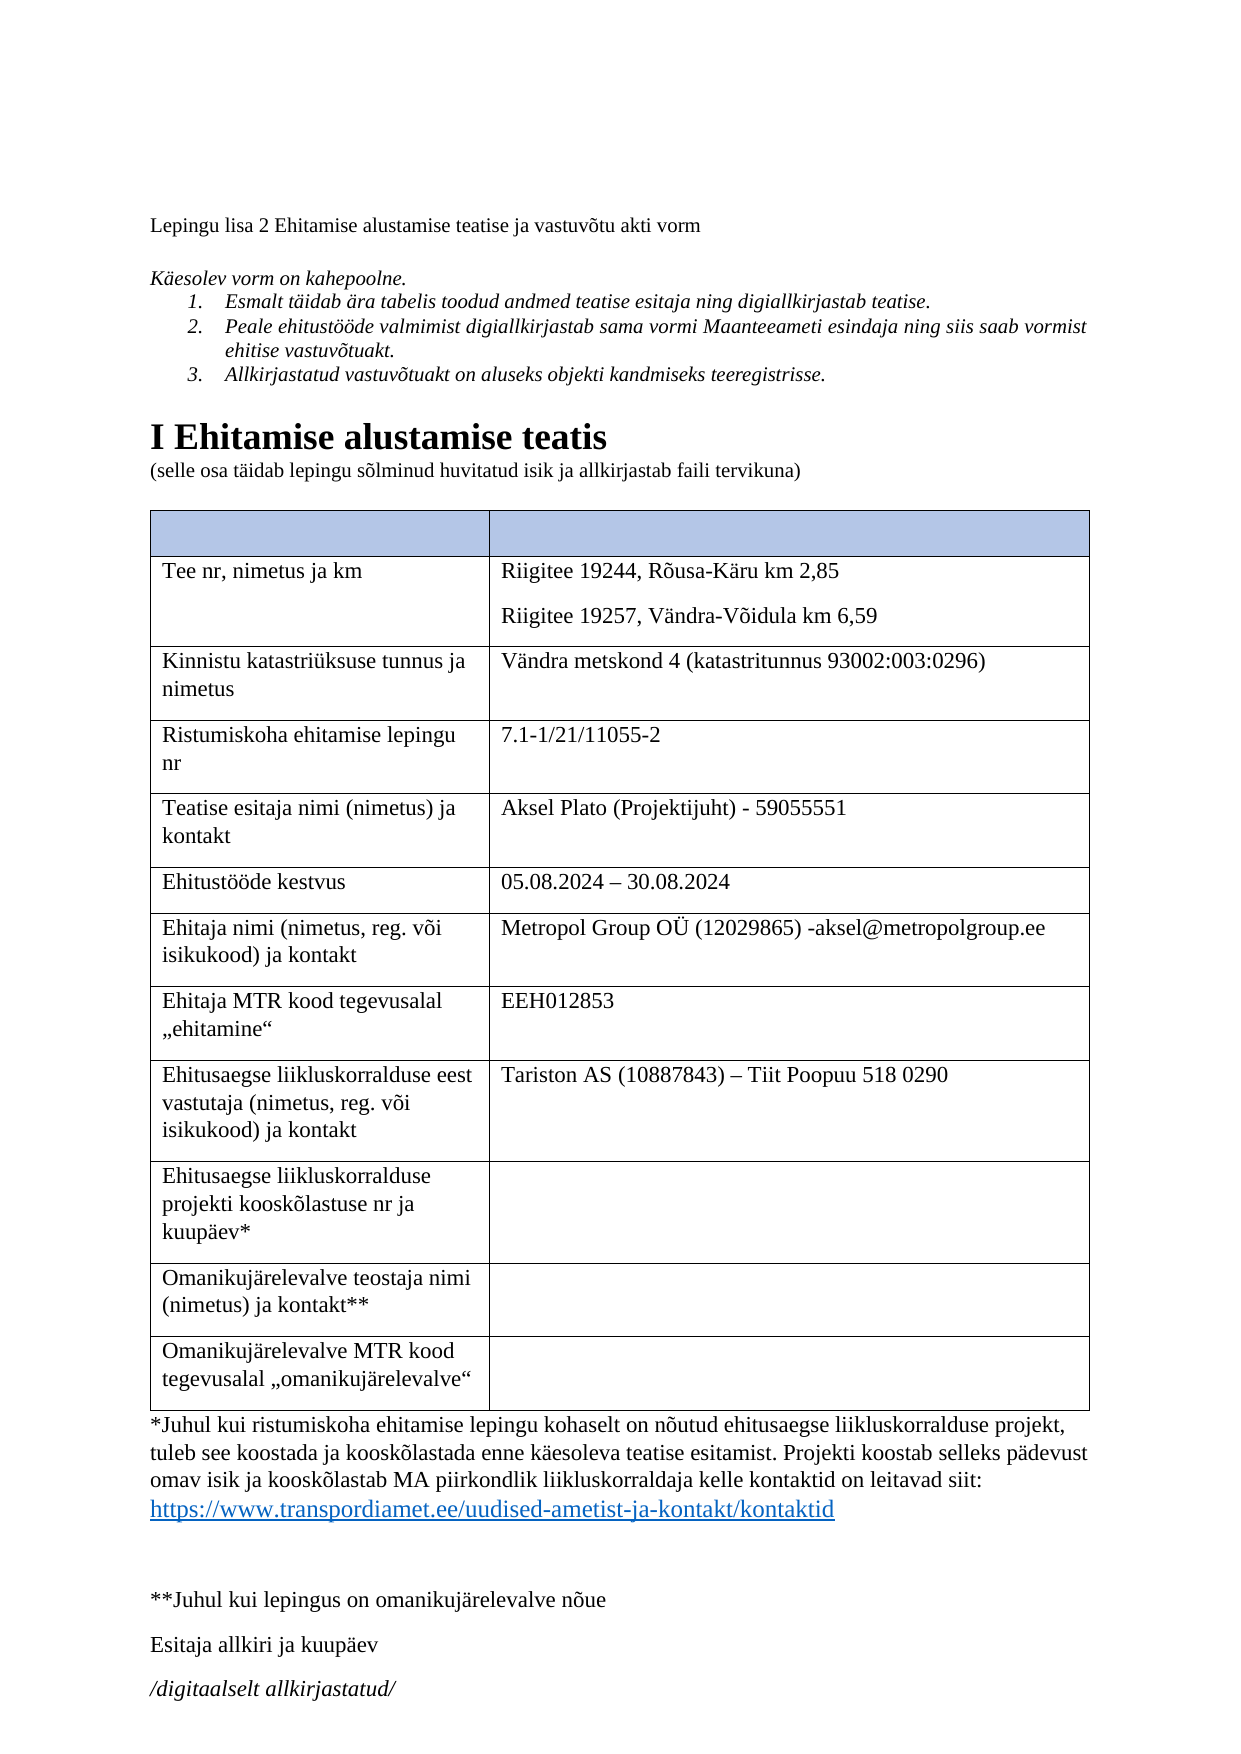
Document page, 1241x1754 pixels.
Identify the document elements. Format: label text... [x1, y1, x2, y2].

table_cell 05.08.2024 – 30.08.2024 [490, 868, 1089, 912]
table_cell [490, 1337, 1089, 1409]
table_cell Ehitustööde kestvus [151, 868, 489, 912]
text Lepingu lisa 2 Ehitamise alustamise teatise ja vastuvõtu akti vorm [150, 213, 1090, 237]
table_cell Riigitee 19244, Rõusa-Käru km 2,85 Riigitee 19257, Vändra-Võidula km 6,59 [490, 557, 1089, 646]
text **Juhul kui lepingus on omanikujärelevalve nõue [150, 1586, 1090, 1612]
table_cell Aksel Plato (Projektijuht) - 59055551 [490, 794, 1089, 867]
list Allkirjastatud vastuvõtuakt on aluseks objekti kandmiseks teeregistrisse. [187, 362, 1090, 386]
table_cell Kinnistu katastriüksuse tunnus ja nimetus [151, 647, 489, 720]
text (selle osa täidab lepingu sõlminud huvitatud isik ja allkirjastab faili tervikuna) [150, 458, 1090, 482]
text I Ehitamise alustamise teatis [150, 414, 1090, 458]
table_cell Ehitaja MTR kood tegevusalal „ehitamine“ [151, 987, 489, 1059]
table_cell Ristumiskoha ehitamise lepingu nr [151, 721, 489, 793]
table_cell Omanikujärelevalve teostaja nimi (nimetus) ja kontakt** [151, 1264, 489, 1336]
table_header [151, 511, 489, 556]
table_cell Teatise esitaja nimi (nimetus) ja kontakt [151, 794, 489, 867]
text /digitaalselt allkirjastatud/ [150, 1675, 1090, 1702]
table_cell Ehitusaegse liikluskorralduse projekti kooskõlastuse nr ja kuupäev* [151, 1162, 489, 1262]
list Esmalt täidab ära tabelis toodud andmed teatise esitaja ning digiallkirjastab teatise. [187, 289, 1090, 313]
table_cell Vändra metskond 4 (katastritunnus 93002:003:0296) [490, 647, 1089, 720]
table_cell [490, 1162, 1089, 1262]
table_cell Ehitaja nimi (nimetus, reg. või isikukood) ja kontakt [151, 914, 489, 986]
table_cell 7.1-1/21/11055-2 [490, 721, 1089, 793]
table_cell EEH012853 [490, 987, 1089, 1059]
text Esitaja allkiri ja kuupäev [150, 1631, 1090, 1657]
table_cell Metropol Group OÜ (12029865) -aksel@metropolgroup.ee [490, 914, 1089, 986]
table_cell Ehitusaegse liikluskorralduse eest vastutaja (nimetus, reg. või isikukood) ja kontakt [151, 1061, 489, 1161]
list Peale ehitustööde valmimist digiallkirjastab sama vormi Maanteeameti esindaja ning siis saab vormist ehitise vastuvõtuakt. [187, 313, 1090, 362]
table_header [490, 511, 1089, 556]
table_cell Tariston AS (10887843) – Tiit Poopuu 518 0290 [490, 1061, 1089, 1161]
table_cell Tee nr, nimetus ja km [151, 557, 489, 646]
text *Juhul kui ristumiskoha ehitamise lepingu kohaselt on nõutud ehitusaegse liikluskorralduse projekt, tuleb see koostada ja kooskõlastada enne käesoleva teatise esitamist. Projekti koostab selleks pädevust omav isik ja kooskõlastab MA piirkondlik liikluskorraldaja kelle kontaktid on leitavad siit: https://www.transpordiamet.ee/uudised-ametist-ja-kontakt/kontaktid [150, 1411, 1090, 1523]
table_cell Omanikujärelevalve MTR kood tegevusalal „omanikujärelevalve“ [151, 1337, 489, 1409]
text Käesolev vorm on kahepoolne. [150, 265, 1090, 289]
table_cell [490, 1264, 1089, 1336]
